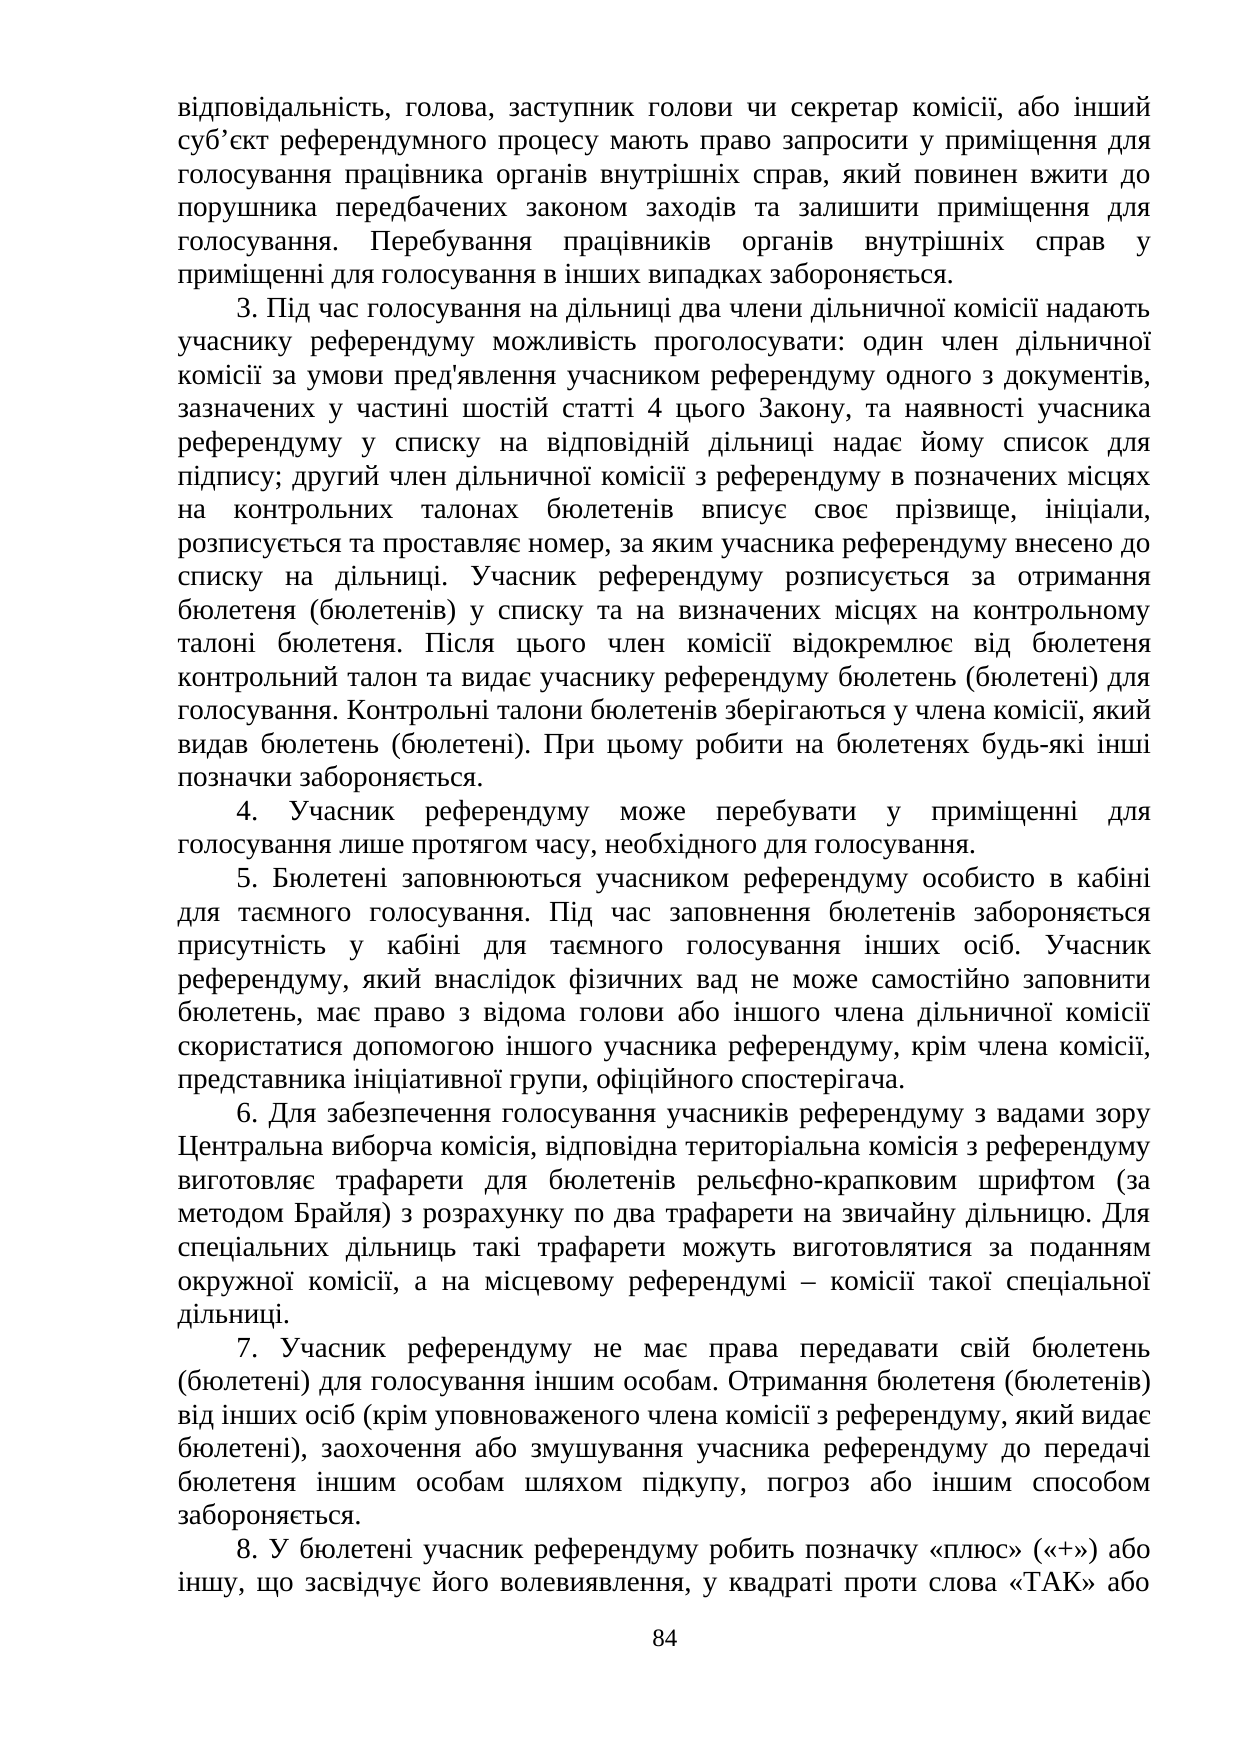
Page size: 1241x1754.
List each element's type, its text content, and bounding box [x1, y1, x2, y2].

text 6. Для забезпечення голосування учасників референдуму з вадами зору Центральна виборча комісія, відповідна територіальна комісія з референдуму виготовляє трафарети для бюлетенів рельєфно-крапковим шрифтом (за методом Брайля) з розрахунку по два трафарети на звичайну дільницю. Для спеціальних дільниць такі трафарети можуть виготовлятися за поданням окружної комісії, а на місцевому референдумі – комісії такої спеціальної дільниці. [177, 1095, 1152, 1330]
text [177, 89, 1152, 290]
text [177, 1531, 1152, 1598]
text 3. Під час голосування на дільниці два члени дільничної комісії надають учаснику референдуму можливість проголосувати: один член дільничної комісії за умови пред'явлення учасником референдуму одного з документів, зазначених у частині шостій статті 4 цього Закону, та наявності учасника референдуму у списку на відповідній дільниці надає йому список для підпису; другий член дільничної комісії з референдуму в позначених місцях на контрольних талонах бюлетенів вписує своє прізвище, ініціали, розписується та проставляє номер, за яким учасника референдуму внесено до списку на дільниці. Учасник референдуму розписується за отримання бюлетеня (бюлетенів) у списку та на визначених місцях на контрольному талоні бюлетеня. Після цього член комісії відокремлює від бюлетеня контрольний талон та видає учаснику референдуму бюлетень (бюлетені) для голосування. Контрольні талони бюлетенів зберігаються у члена комісії, який видав бюлетень (бюлетені). При цьому робити на бюлетенях будь-які інші позначки забороняється. [177, 290, 1152, 793]
text 4. Учасник референдуму може перебувати у приміщенні для голосування лише протягом часу, необхідного для голосування. [177, 793, 1152, 860]
text 7. Учасник референдуму не має права передавати свій бюлетень (бюлетені) для голосування іншим особам. Отримання бюлетеня (бюлетенів) від інших осіб (крім уповноваженого члена комісії з референдуму, який видає бюлетені), заохочення або змушування учасника референдуму до передачі бюлетеня іншим особам шляхом підкупу, погроз або іншим способом забороняється. [177, 1330, 1152, 1531]
text 5. Бюлетені заповнюються учасником референдуму особисто в кабіні для таємного голосування. Під час заповнення бюлетенів забороняється присутність у кабіні для таємного голосування інших осіб. Учасник референдуму, який внаслідок фізичних вад не може самостійно заповнити бюлетень, має право з відома голови або іншого члена дільничної комісії скористатися допомогою іншого учасника референдуму, крім члена комісії, представника ініціативної групи, офіційного спостерігача. [177, 860, 1152, 1095]
